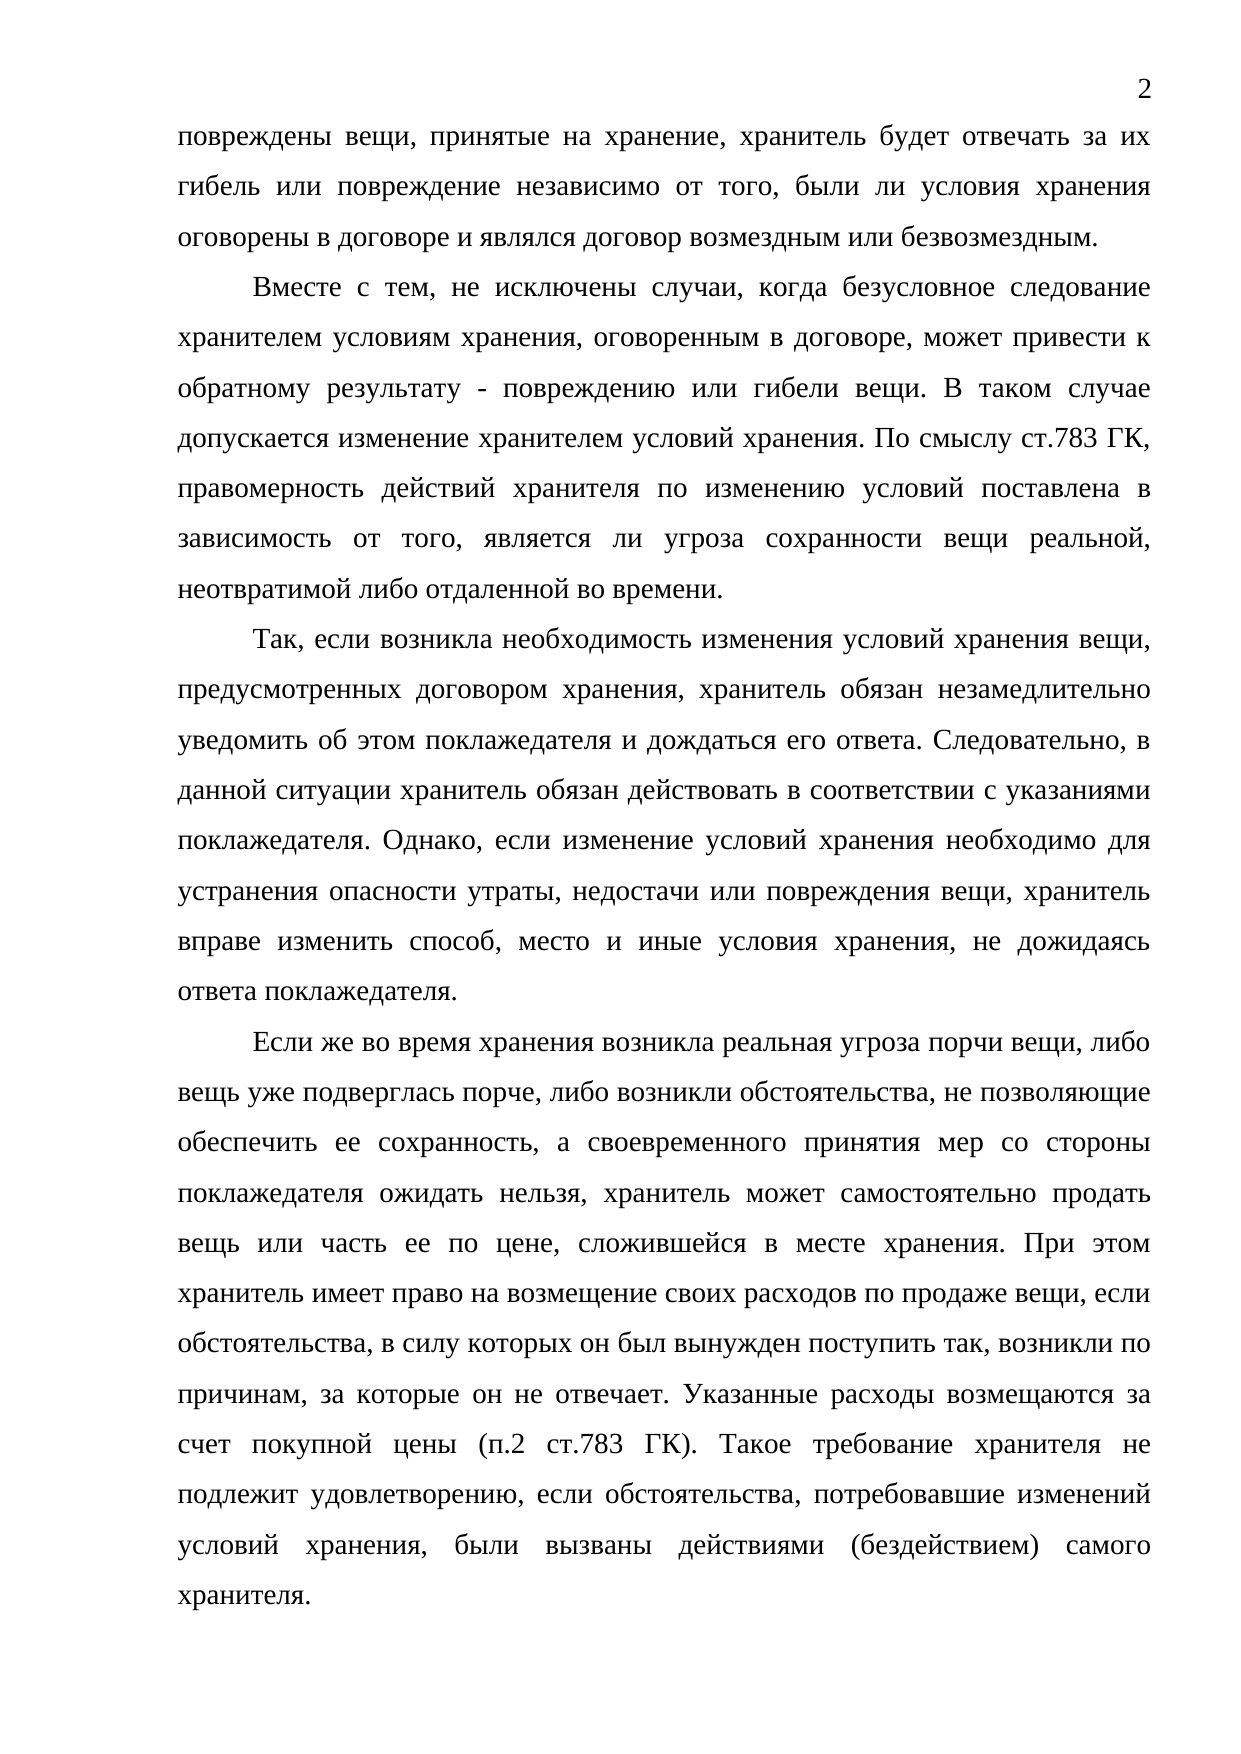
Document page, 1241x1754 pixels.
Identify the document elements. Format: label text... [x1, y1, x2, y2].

text Вместе с тем, не исключены случаи, когда безусловное следование хранителем условиям хранения, оговоренным в договоре, может привести к обратному результату - повреждению или гибели вещи. В таком случае допускается изменение хранителем условий хранения. По смыслу ст.783 ГК, правомерность действий хранителя по изменению условий поставлена в зависимость от того, является ли угроза сохранности вещи реальной, неотвратимой либо отдаленной во времени. [177, 269, 1152, 604]
text Если же во время хранения возникла реальная угроза порчи вещи, либо вещь уже подверглась порче, либо возникли обстоятельства, не позволяющие обеспечить ее сохранность, а своевременного принятия мер со стороны поклажедателя ожидать нельзя, хранитель может самостоятельно продать вещь или часть ее по цене, сложившейся в месте хранения. При этом хранитель имеет право на возмещение своих расходов по продаже вещи, если обстоятельства, в силу которых он был вынужден поступить так, возникли по причинам, за которые он не отвечает. Указанные расходы возмещаются за счет покупной цены (п.2 ст.783 ГК). Такое требование хранителя не подлежит удовлетворению, если обстоятельства, потребовавшие изменений условий хранения, были вызваны действиями (бездействием) самого хранителя. [177, 1024, 1152, 1611]
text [177, 118, 1152, 252]
text Так, если возникла необходимость изменения условий хранения вещи, предусмотренных договором хранения, хранитель обязан незамедлительно уведомить об этом поклажедателя и дождаться его ответа. Следовательно, в данной ситуации хранитель обязан действовать в соответствии с указаниями поклажедателя. Однако, если изменение условий хранения необходимо для устранения опасности утраты, недостачи или повреждения вещи, хранитель вправе изменить способ, место и иные условия хранения, не дожидаясь ответа поклажедателя. [177, 621, 1152, 1007]
